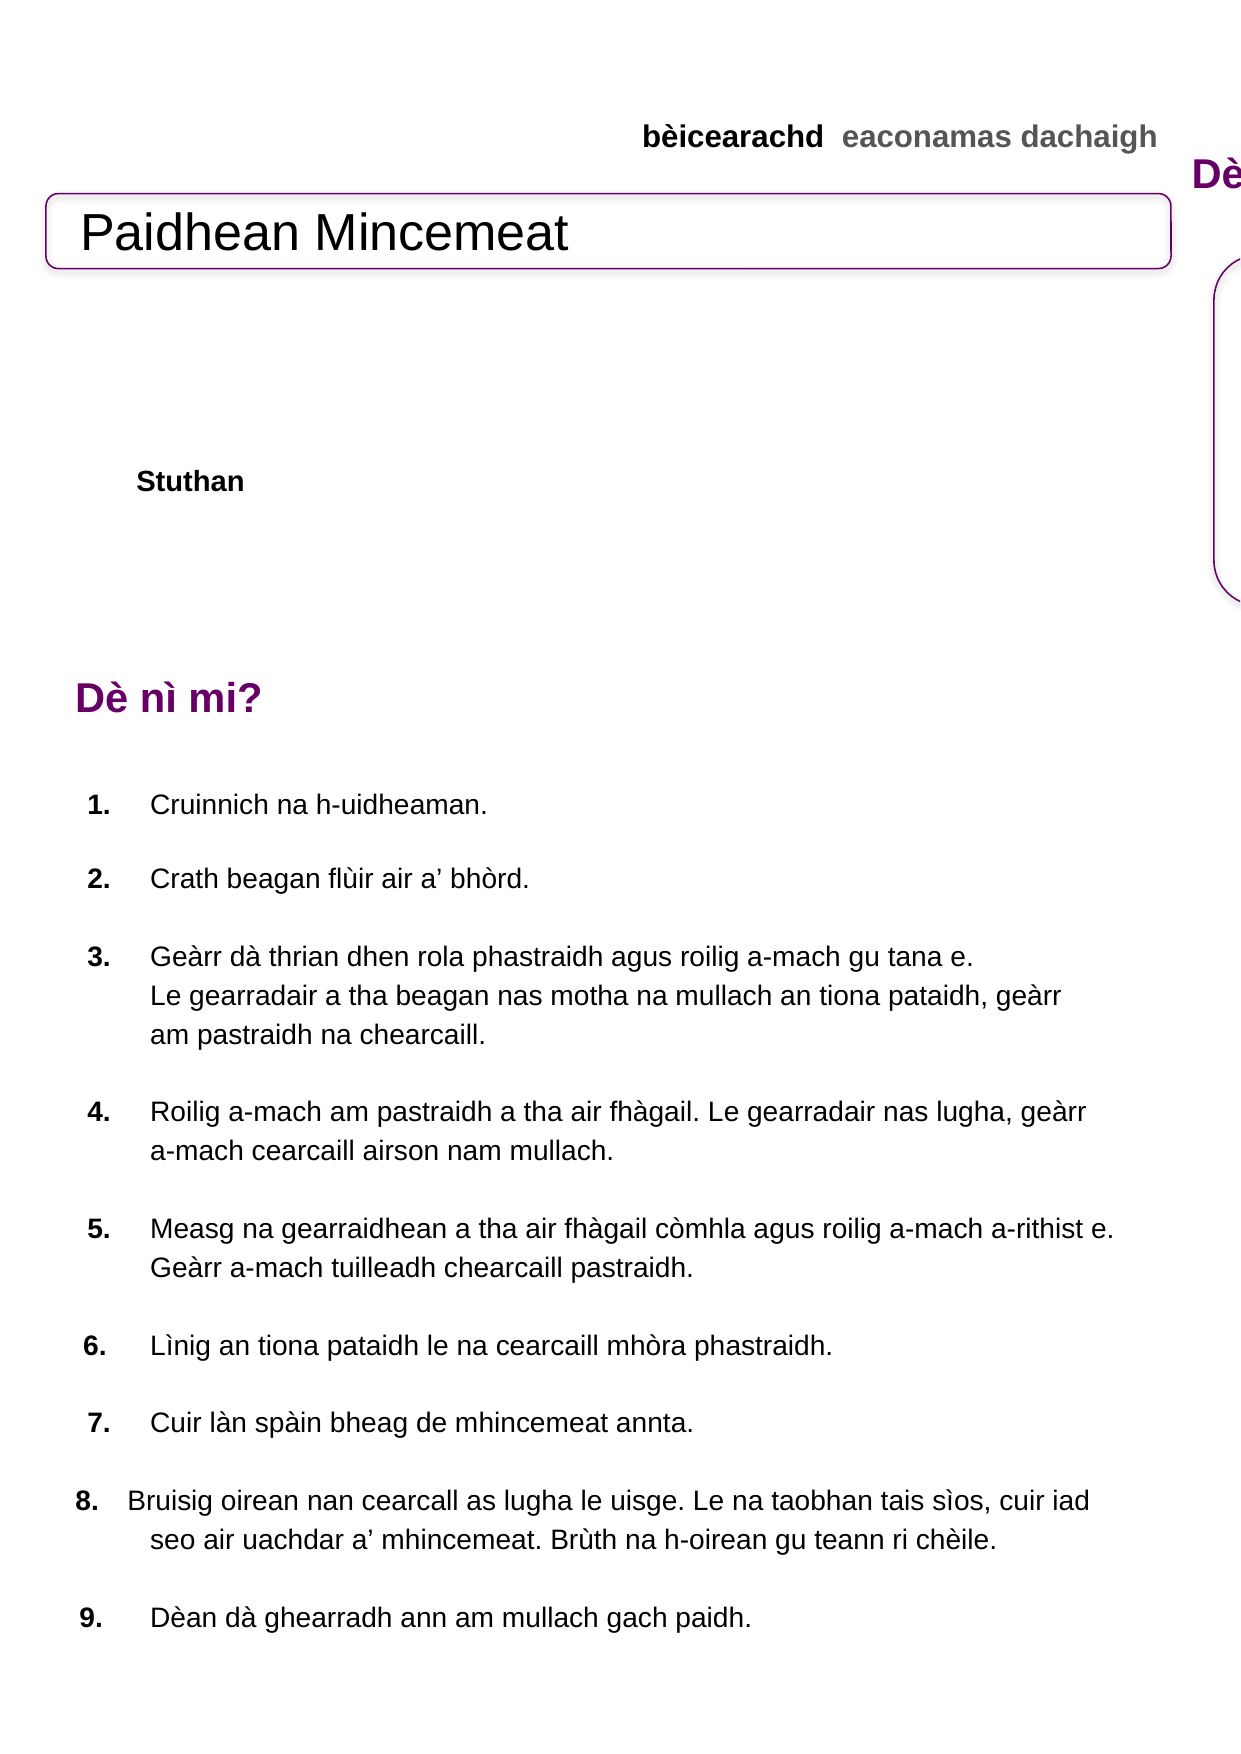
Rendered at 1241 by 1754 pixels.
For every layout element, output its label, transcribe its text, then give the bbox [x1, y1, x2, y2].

text 9. Dèan dà ghearradh ann am mullach gach paidh. [75, 1601, 1165, 1633]
text bèicearachd eaconamas dachaigh [75, 118, 1165, 154]
text 5. Measg na gearraidhean a tha air fhàgail còmhla agus roilig a-mach a-rithist e. [75, 1212, 1165, 1244]
text 4. Roilig a-mach am pastraidh a tha air fhàgail. Le gearradair nas lugha, geàrr [75, 1095, 1165, 1128]
text a-mach cearcaill airson nam mullach. [75, 1134, 1165, 1167]
text 1. Cruinnich na h-uidheaman. [75, 788, 1165, 821]
text 2. Crath beagan flùir air a’ bhòrd. [75, 862, 1165, 895]
text seo air uachdar a’ mhincemeat. Brùth na h-oirean gu teann ri chèile. [75, 1523, 1165, 1555]
text 8. Bruisig oirean nan cearcall as lugha le uisge. Le na taobhan tais sìos, cuir iad [75, 1484, 1165, 1516]
text 3. Geàrr dà thrian dhen rola phastraidh agus roilig a-mach gu tana e. [75, 940, 1165, 972]
text Le gearradair a tha beagan nas motha na mullach an tiona pataidh, geàrr [75, 979, 1165, 1011]
text Geàrr a-mach tuilleadh chearcaill pastraidh. [75, 1251, 1165, 1283]
text 6. Lìnig an tiona pataidh le na cearcaill mhòra phastraidh. [75, 1328, 1165, 1361]
text am pastraidh na chearcaill. [75, 1018, 1165, 1050]
text Dè nì mi? [75, 673, 1165, 721]
text 7. Cuir làn spàin bheag de mhincemeat annta. [75, 1406, 1165, 1439]
